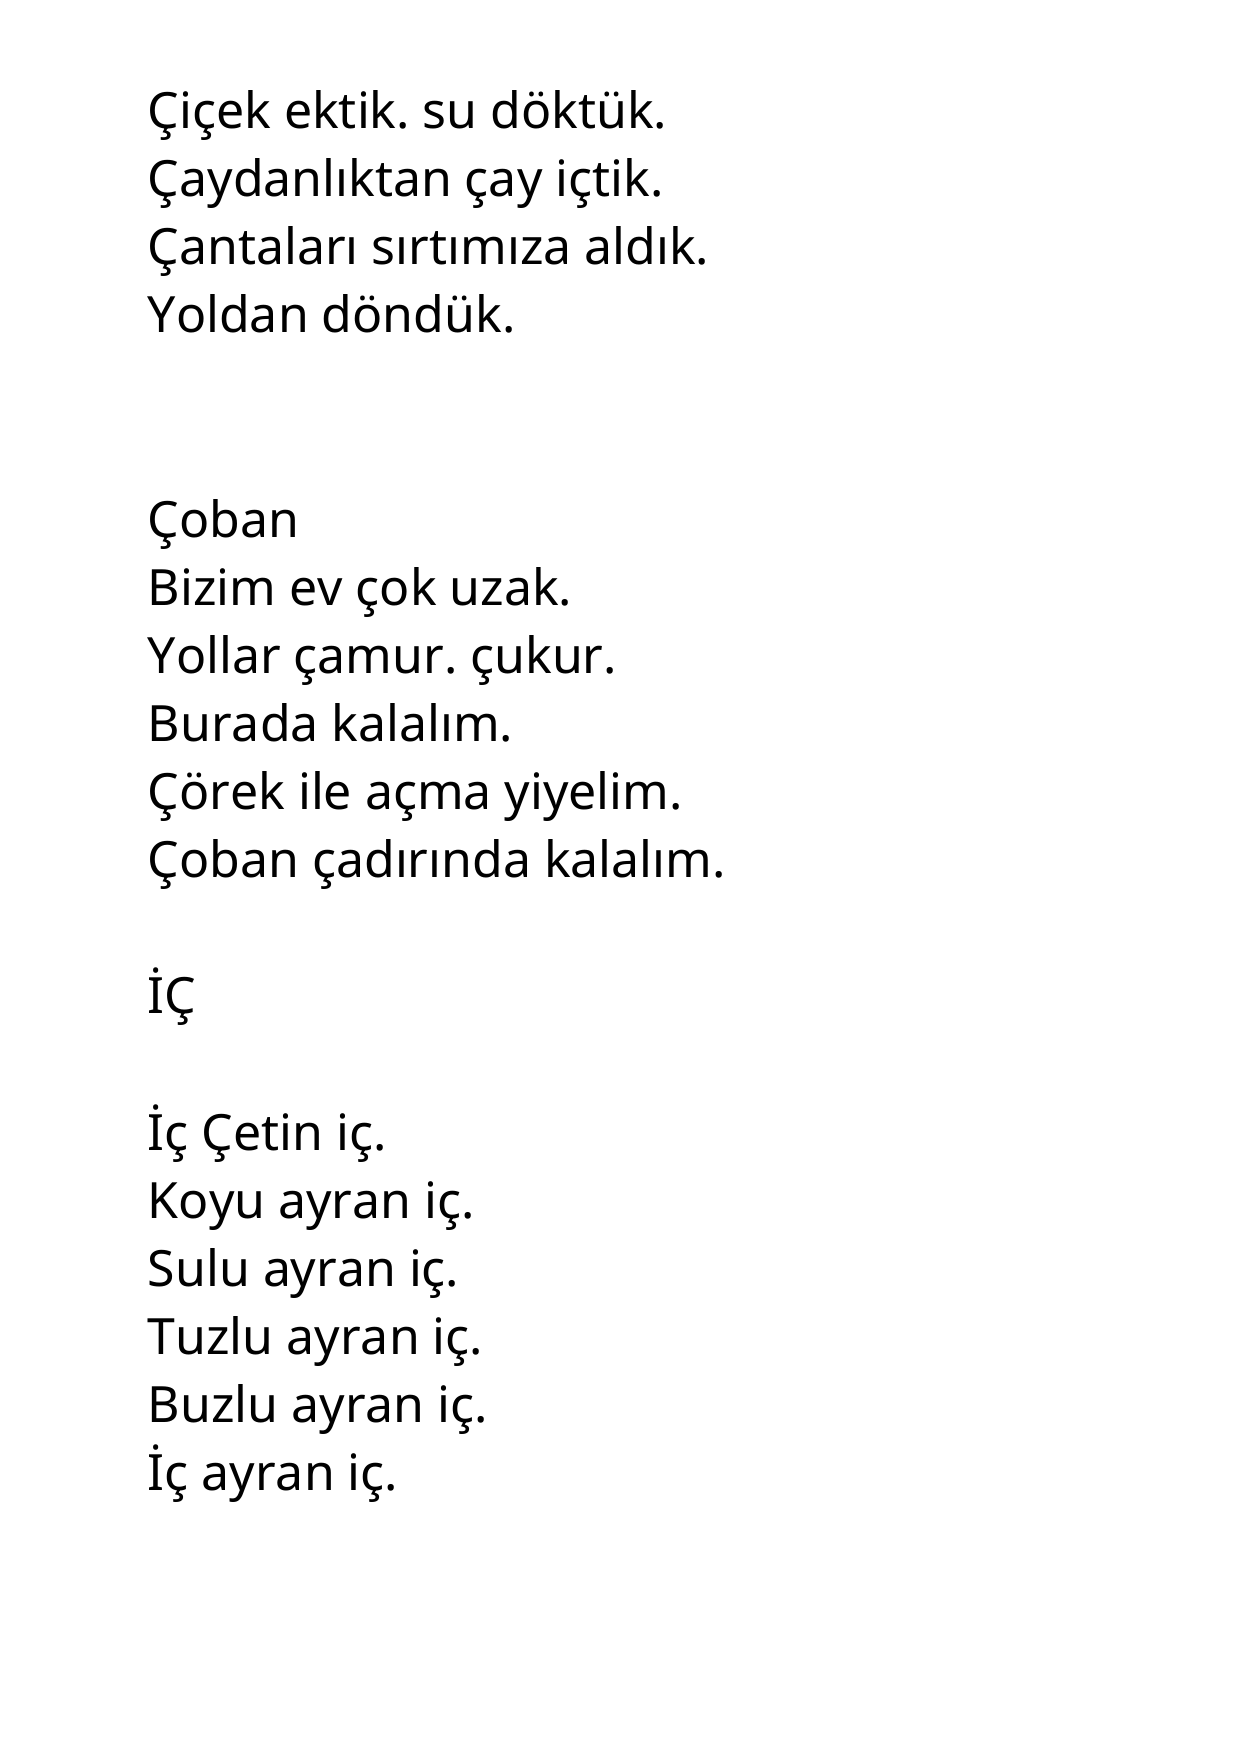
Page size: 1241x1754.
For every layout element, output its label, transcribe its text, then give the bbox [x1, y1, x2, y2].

text Çoban [148, 484, 1144, 552]
text Çiçek ektik. su döktük. [148, 75, 1144, 143]
text İç Çetin iç. [148, 1097, 1144, 1165]
text Çaydanlıktan çay içtik. [148, 143, 1144, 211]
text Yollar çamur. çukur. [148, 620, 1144, 688]
text Burada kalalım. [148, 688, 1144, 756]
text Çörek ile açma yiyelim. [148, 756, 1144, 824]
text Bizim ev çok uzak. [148, 552, 1144, 620]
text İÇ [148, 961, 1144, 1029]
text Buzlu ayran iç. [148, 1369, 1144, 1437]
text Tuzlu ayran iç. [148, 1301, 1144, 1369]
text Koyu ayran iç. [148, 1165, 1144, 1233]
text Yoldan döndük. [148, 279, 1144, 347]
text İç ayran iç. [148, 1437, 1144, 1506]
text Çantaları sırtımıza aldık. [148, 211, 1144, 279]
text Sulu ayran iç. [148, 1233, 1144, 1301]
text Çoban çadırında kalalım. [148, 824, 1144, 892]
